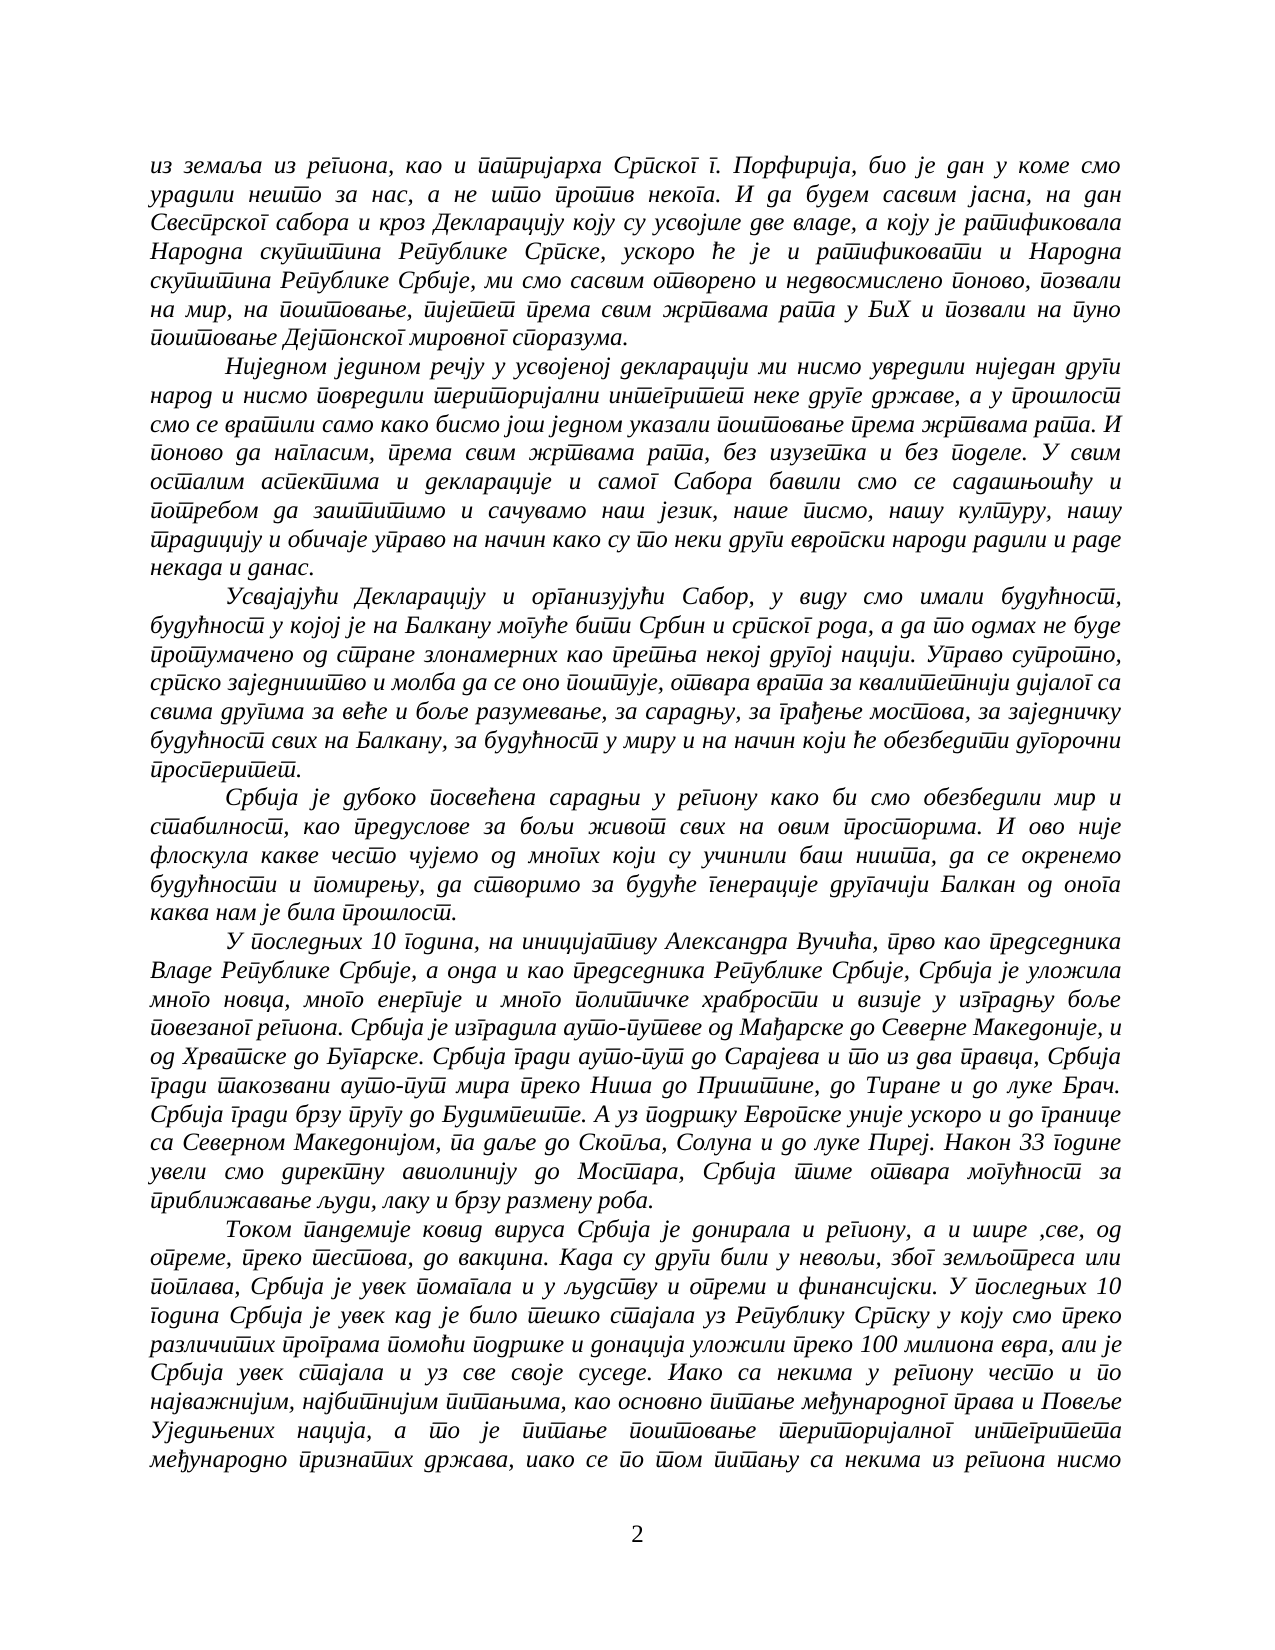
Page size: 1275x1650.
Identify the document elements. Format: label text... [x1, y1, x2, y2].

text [150, 1214, 1125, 1472]
text У последњих 10 година, на иницијативу Александра Вучића, прво као председника Владе Републике Србије, а онда и као председника Републике Србије, Србија је уложила много новца, много енергије и много политичке храбрости и визије у изградњу боље повезаног региона. Србија је изградила ауто-путеве од Мађарске до Северне Македоније, и од Хрватске до Бугарске. Србија гради ауто-пут до Сарајева и то из два правца, Србија гради такозвани ауто-пут мира преко Ниша до Приштине, до Тиране и до луке Брач. Србија гради брзу пругу до Будимпеште. А уз подршку Европске уније ускоро и до границе са Северном Македонијом, па даље до Скопља, Солуна и до луке Пиреј. Након 33 године увели смо директну авиолинију до Мостара, Србија тиме отвара могућност за приближавање људи, лаку и брзу размену роба. [150, 926, 1125, 1214]
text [150, 150, 1125, 351]
text Ниједном једином речју у усвојеној декларацији ми нисмо увредили ниједан други народ и нисмо повредили територијални интегритет неке друге државе, а у прошлост смо се вратили само како бисмо још једном указали поштовање према жртвама рата. И поново да нагласим, према свим жртвама рата, без изузетка и без поделе. У свим осталим аспектима и декларације и самог Сабора бавили смо се садашњошћу и потребом да заштитимо и сачувамо наш језик, наше писмо, нашу културу, нашу традицију и обичаје управо на начин како су то неки други европски народи радили и раде некада и данас. [150, 351, 1125, 581]
text Србија је дубоко посвећена сарадњи у региону како би смо обезбедили мир и стабилност, као предуслове за бољи живот свих на овим просторима. И ово није флоскула какве често чујемо од многих који су учинили баш ништа, да се окренемо будућности и помирењу, да створимо за будуће генерације другачији Балкан од онога каква нам је била прошлост. [150, 782, 1125, 926]
text Усвајајући Декларацију и организујући Сабор, у виду смо имали будућност, будућност у којој је на Балкану могуће бити Србин и српског рода, а да то одмах не буде протумачено од стране злонамерних као претња некој другој нацији. Управо супротно, српско заједништво и молба да се оно поштује, отвара врата за квалитетнији дијалог са свима другима за веће и боље разумевање, за сарадњу, за грађење мостова, за заједничку будућност свих на Балкану, за будућност у миру и на начин који ће обезбедити дугорочни просперитет. [150, 581, 1125, 782]
